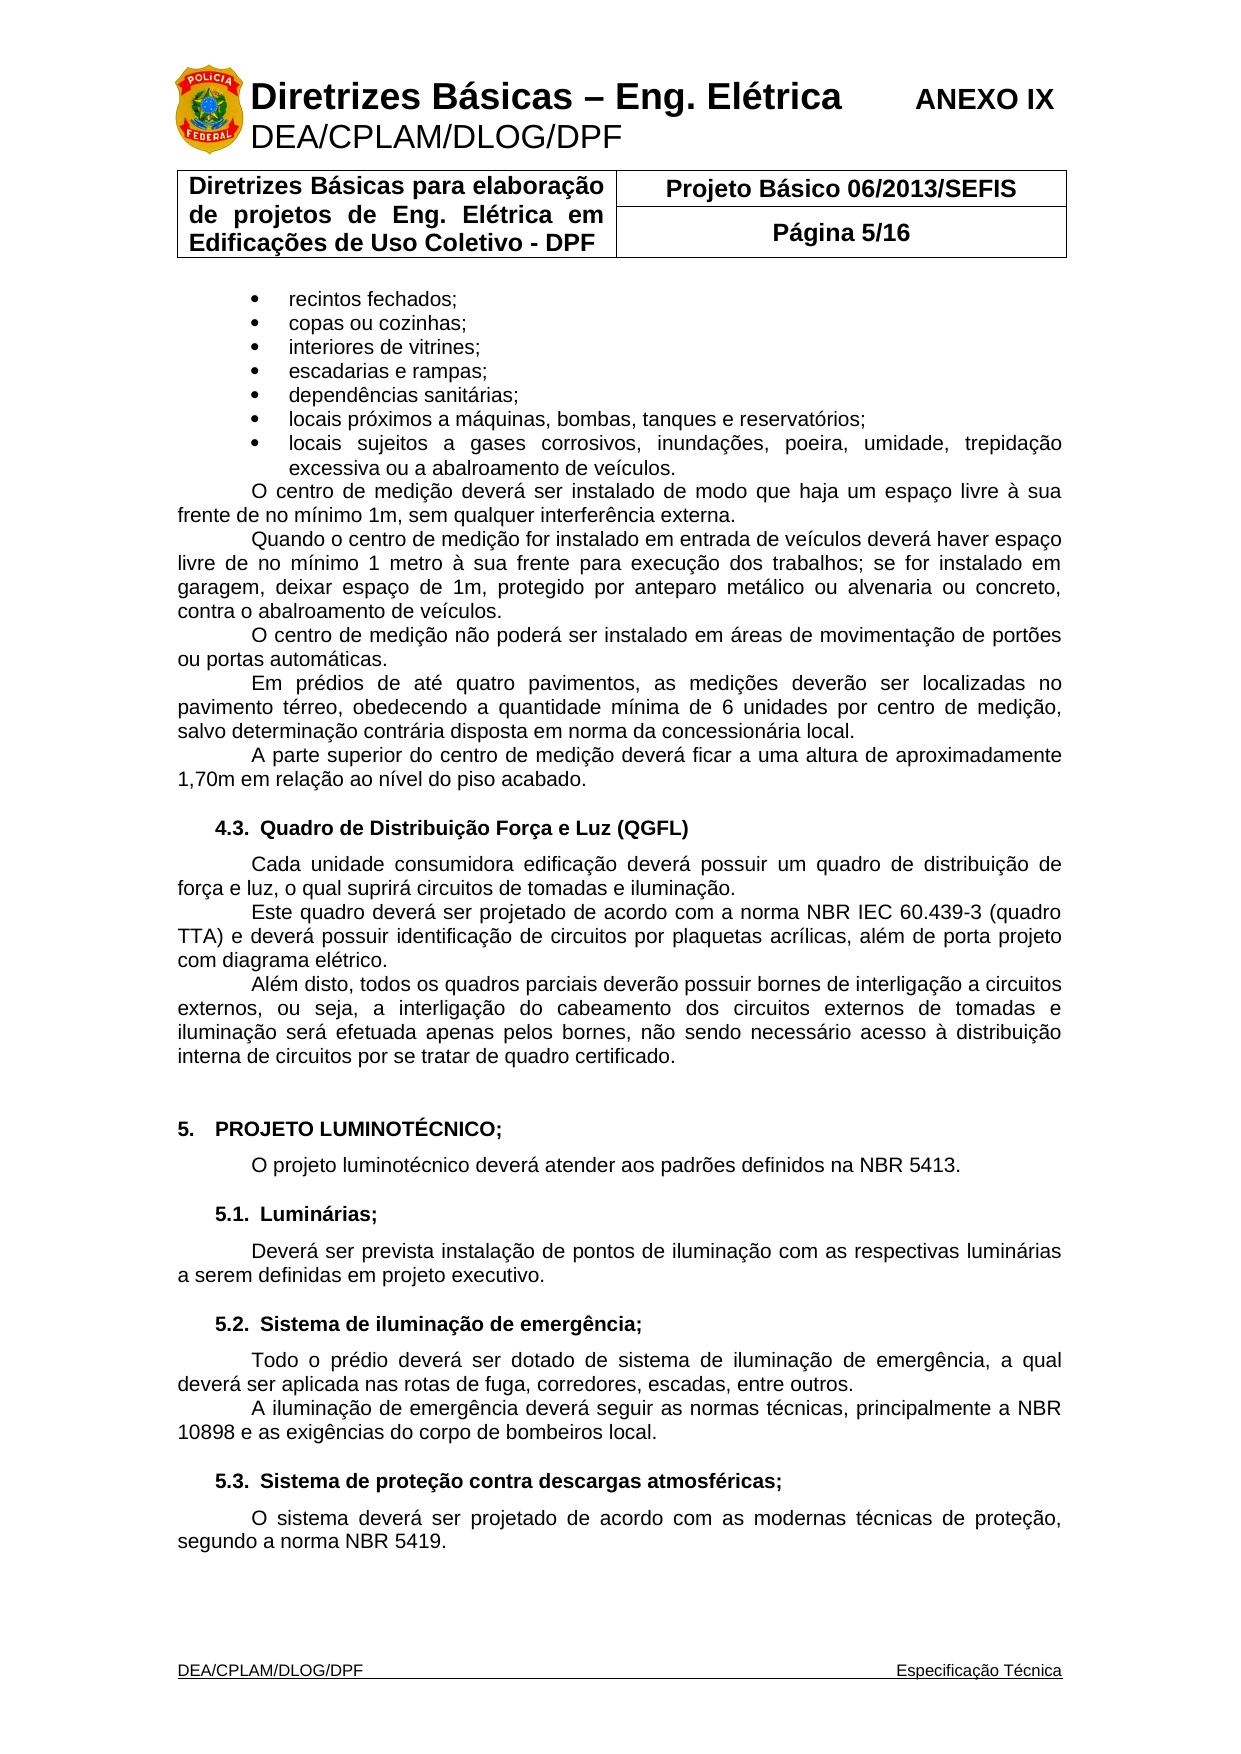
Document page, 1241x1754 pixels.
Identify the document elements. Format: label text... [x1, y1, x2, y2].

list escadarias e rampas; [251, 359, 1063, 383]
list locais próximos a máquinas, bombas, tanques e reservatórios; [251, 407, 1063, 431]
text O sistema deverá ser projetado de acordo com as modernas técnicas de proteção, segundo a norma NBR 5419. [177, 1505, 1063, 1553]
text Em prédios de até quatro pavimentos, as medições deverão ser localizadas no pavimento térreo, obedecendo a quantidade mínima de 6 unidades por centro de medição, salvo determinação contrária disposta em norma da concessionária local. [177, 671, 1063, 743]
list recintos fechados; [251, 287, 1063, 311]
text A iluminação de emergência deverá seguir as normas técnicas, principalmente a NBR 10898 e as exigências do corpo de bombeiros local. [177, 1396, 1063, 1444]
text Este quadro deverá ser projetado de acordo com a norma NBR IEC 60.439-3 (quadro TTA) e deverá possuir identificação de circuitos por plaquetas acrílicas, além de porta projeto com diagrama elétrico. [177, 900, 1063, 972]
text O centro de medição não poderá ser instalado em áreas de movimentação de portões ou portas automáticas. [177, 623, 1063, 671]
list copas ou cozinhas; [251, 311, 1063, 335]
text O centro de medição deverá ser instalado de modo que haja um espaço livre à sua frente de no mínimo 1m, sem qualquer interferência externa. [177, 479, 1063, 527]
subtitle PROJETO LUMINOTÉCNICO; [177, 1117, 1063, 1141]
text Quando o centro de medição for instalado em entrada de veículos deverá haver espaço livre de no mínimo 1 metro à sua frente para execução dos trabalhos; se for instalado em garagem, deixar espaço de 1m, protegido por anteparo metálico ou alvenaria ou concreto, contra o abalroamento de veículos. [177, 527, 1063, 623]
subtitle Sistema de proteção contra descargas atmosféricas; [215, 1469, 1063, 1493]
text Todo o prédio deverá ser dotado de sistema de iluminação de emergência, a qual deverá ser aplicada nas rotas de fuga, corredores, escadas, entre outros. [177, 1348, 1063, 1396]
text O projeto luminotécnico deverá atender aos padrões definidos na NBR 5413. [177, 1153, 1063, 1177]
list dependências sanitárias; [251, 383, 1063, 407]
text Além disto, todos os quadros parciais deverão possuir bornes de interligação a circuitos externos, ou seja, a interligação do cabeamento dos circuitos externos de tomadas e iluminação será efetuada apenas pelos bornes, não sendo necessário acesso à distribuição interna de circuitos por se tratar de quadro certificado. [177, 972, 1063, 1068]
list interiores de vitrines; [251, 335, 1063, 359]
text Deverá ser prevista instalação de pontos de iluminação com as respectivas luminárias a serem definidas em projeto executivo. [177, 1239, 1063, 1287]
subtitle Quadro de Distribuição Força e Luz (QGFL) [215, 816, 1063, 840]
text A parte superior do centro de medição deverá ficar a uma altura de aproximadamente 1,70m em relação ao nível do piso acabado. [177, 743, 1063, 791]
subtitle Sistema de iluminação de emergência; [215, 1312, 1063, 1336]
list locais sujeitos a gases corrosivos, inundações, poeira, umidade, trepidação excessiva ou a abalroamento de veículos. [251, 431, 1063, 479]
text Cada unidade consumidora edificação deverá possuir um quadro de distribuição de força e luz, o qual suprirá circuitos de tomadas e iluminação. [177, 852, 1063, 900]
subtitle Luminárias; [215, 1202, 1063, 1226]
